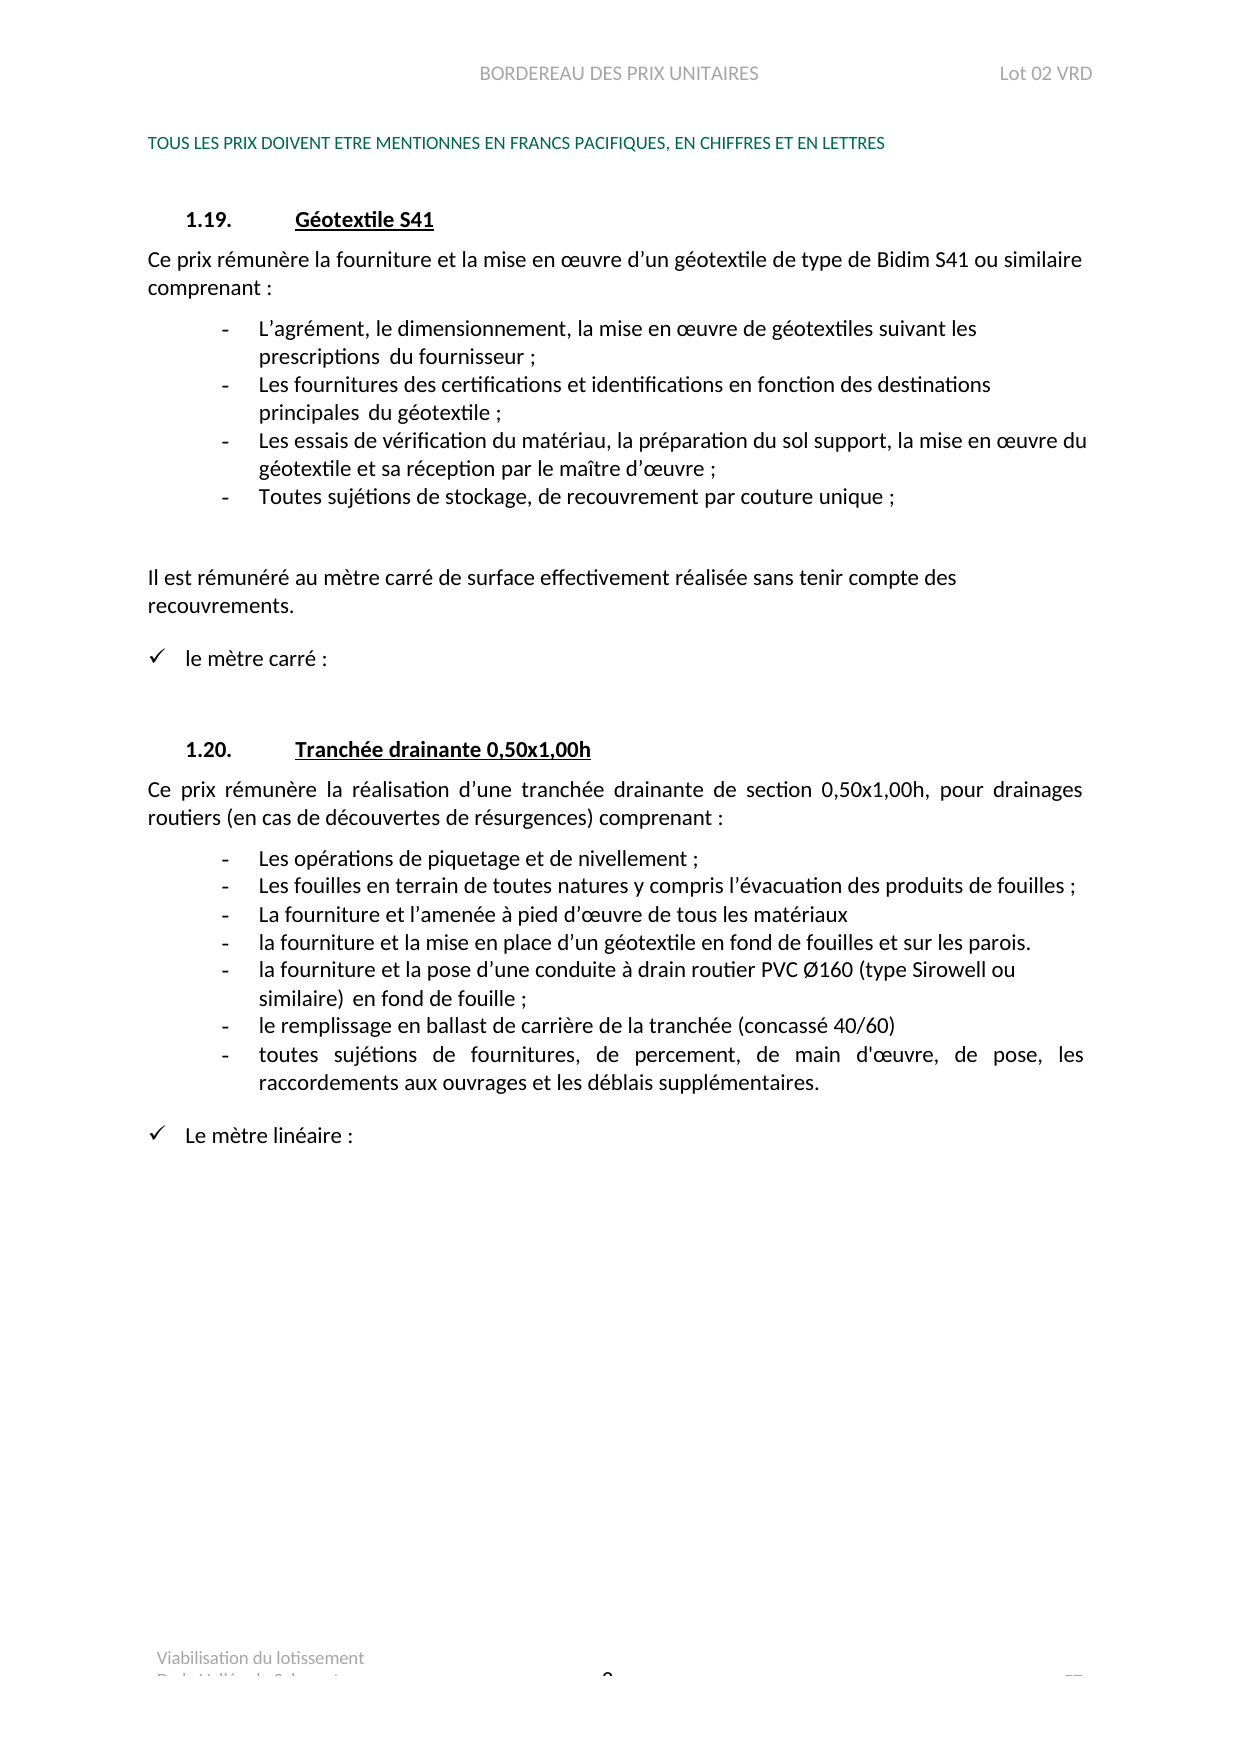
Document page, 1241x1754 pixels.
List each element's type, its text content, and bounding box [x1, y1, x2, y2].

list toutes sujétions de fournitures, de percement, de main d'œuvre, de pose, les raccordements aux ouvrages et les déblais supplémentaires. [221, 1040, 1093, 1096]
subtitle Tranchée drainante 0,50x1,00h [185, 735, 1105, 763]
text Il est rémunéré au mètre carré de surface effectivement réalisée sans tenir compte des recouvrements. [148, 563, 1105, 619]
text Ce prix rémunère la fourniture et la mise en œuvre d’un géotextile de type de Bidim S41 ou similaire comprenant : [148, 245, 1093, 301]
text Ce prix rémunère la réalisation d’une tranchée drainante de section 0,50x1,00h, pour drainages routiers (en cas de découvertes de résurgences) comprenant : [148, 775, 1093, 831]
list la fourniture et la pose d’une conduite à drain routier PVC Ø160 (type Sirowell ou similaire) en fond de fouille ; [221, 956, 1093, 1012]
list Toutes sujétions de stockage, de recouvrement par couture unique ; [221, 482, 1105, 510]
list La fourniture et l’amenée à pied d’œuvre de tous les matériaux [221, 900, 1105, 928]
list Les essais de vérification du matériau, la préparation du sol support, la mise en œuvre du géotextile et sa réception par le maître d’œuvre ; [221, 426, 1093, 482]
list le remplissage en ballast de carrière de la tranchée (concassé 40/60) [221, 1012, 1105, 1040]
list le mètre carré : [148, 644, 1105, 672]
list la fourniture et la mise en place d’un géotextile en fond de fouilles et sur les parois. [221, 928, 1105, 956]
subtitle Géotextile S41 [185, 205, 1105, 233]
list L’agrément, le dimensionnement, la mise en œuvre de géotextiles suivant les prescriptions du fournisseur ; [221, 314, 1093, 370]
list Les opérations de piquetage et de nivellement ; [221, 844, 1105, 872]
list Le mètre linéaire : [148, 1121, 1105, 1149]
list Les fouilles en terrain de toutes natures y compris l’évacuation des produits de fouilles ; [221, 872, 1105, 900]
list Les fournitures des certifications et identifications en fonction des destinations principales du géotextile ; [221, 370, 1093, 426]
text TOUS LES PRIX DOIVENT ETRE MENTIONNES EN FRANCS PACIFIQUES, EN CHIFFRES ET EN LETTRES [148, 132, 1105, 154]
